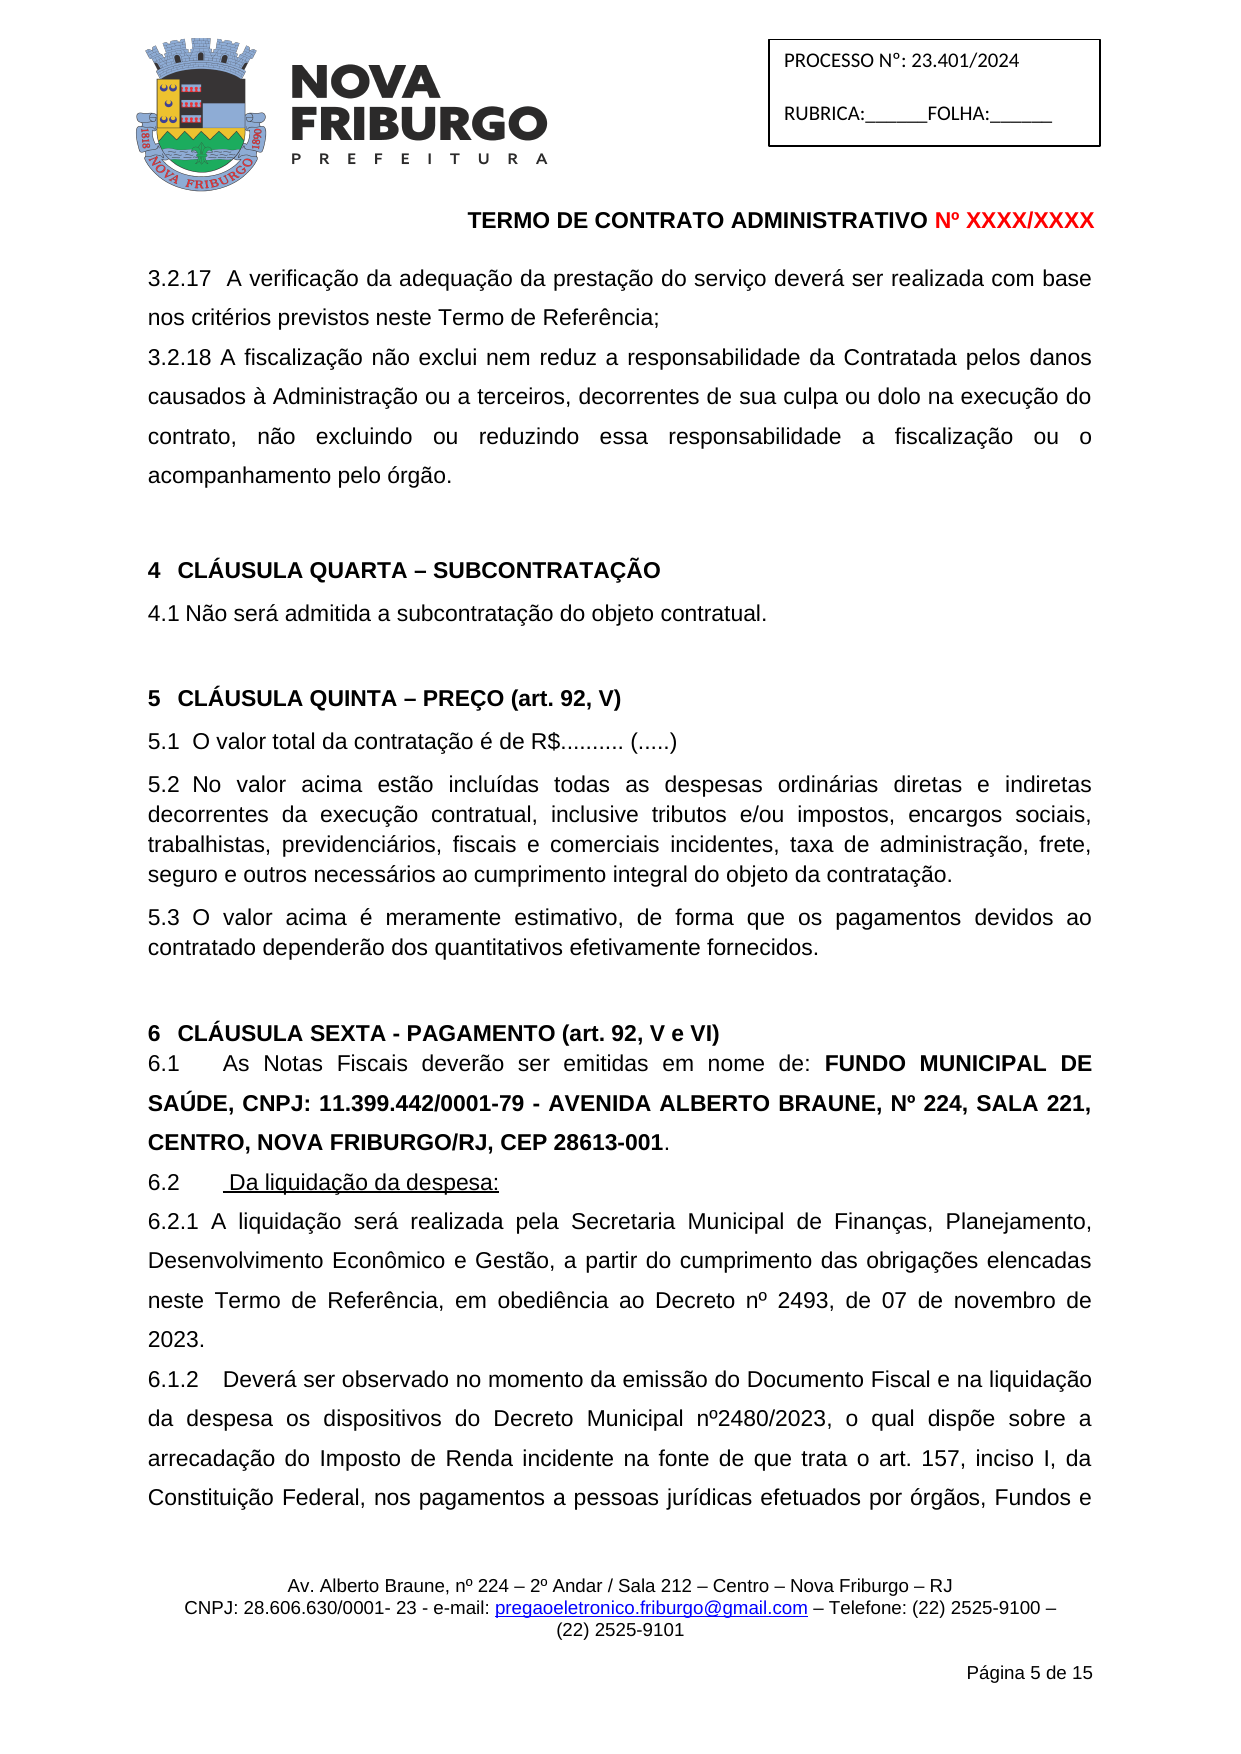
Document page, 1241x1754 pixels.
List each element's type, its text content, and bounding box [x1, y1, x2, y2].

list CLÁUSULA SEXTA - PAGAMENTO (art. 92, V e VI) [148, 1020, 1092, 1046]
picture [120, 31, 563, 193]
list CLÁUSULA QUINTA – PREÇO (art. 92, V) [148, 685, 1092, 712]
list O valor acima é meramente estimativo, de forma que os pagamentos devidos ao contratado dependerão dos quantitativos efetivamente fornecidos. [148, 904, 1092, 961]
list 3.2.18 A fiscalização não exclui nem reduz a responsabilidade da Contratada pelos danos causados à Administração ou a terceiros, decorrentes de sua culpa ou dolo na execução do contrato, não excluindo ou reduzindo essa responsabilidade a fiscalização ou o acompanhamento pelo órgão. [148, 344, 1092, 489]
list No valor acima estão incluídas todas as despesas ordinárias diretas e indiretas decorrentes da execução contratual, inclusive tributos e/ou impostos, encargos sociais, trabalhistas, previdenciários, fiscais e comerciais incidentes, taxa de administração, frete, seguro e outros necessários ao cumprimento integral do objeto da contratação. [148, 771, 1092, 888]
text 6.2.1 A liquidação será realizada pela Secretaria Municipal de Finanças, Planejamento, Desenvolvimento Econômico e Gestão, a partir do cumprimento das obrigações elencadas neste Termo de Referência, em obediência ao Decreto nº 2493, de 07 de novembro de 2023. [148, 1208, 1092, 1353]
list Da liquidação da despesa: [148, 1168, 1092, 1195]
list 3.2.17 A verificação da adequação da prestação do serviço deverá ser realizada com base nos critérios previstos neste Termo de Referência; [148, 265, 1092, 331]
list As Notas Fiscais deverão ser emitidas em nome de: FUNDO MUNICIPAL DE SAÚDE, CNPJ: 11.399.442/0001-79 - AVENIDA ALBERTO BRAUNE, Nº 224, SALA 221, CENTRO, NOVA FRIBURGO/RJ, CEP 28613-001. [148, 1050, 1092, 1155]
list CLÁUSULA QUARTA – SUBCONTRATAÇÃO [148, 557, 1092, 583]
list Não será admitida a subcontratação do objeto contratual. [148, 600, 1092, 626]
list O valor total da contratação é de R$.......... (.....) [148, 728, 1092, 754]
